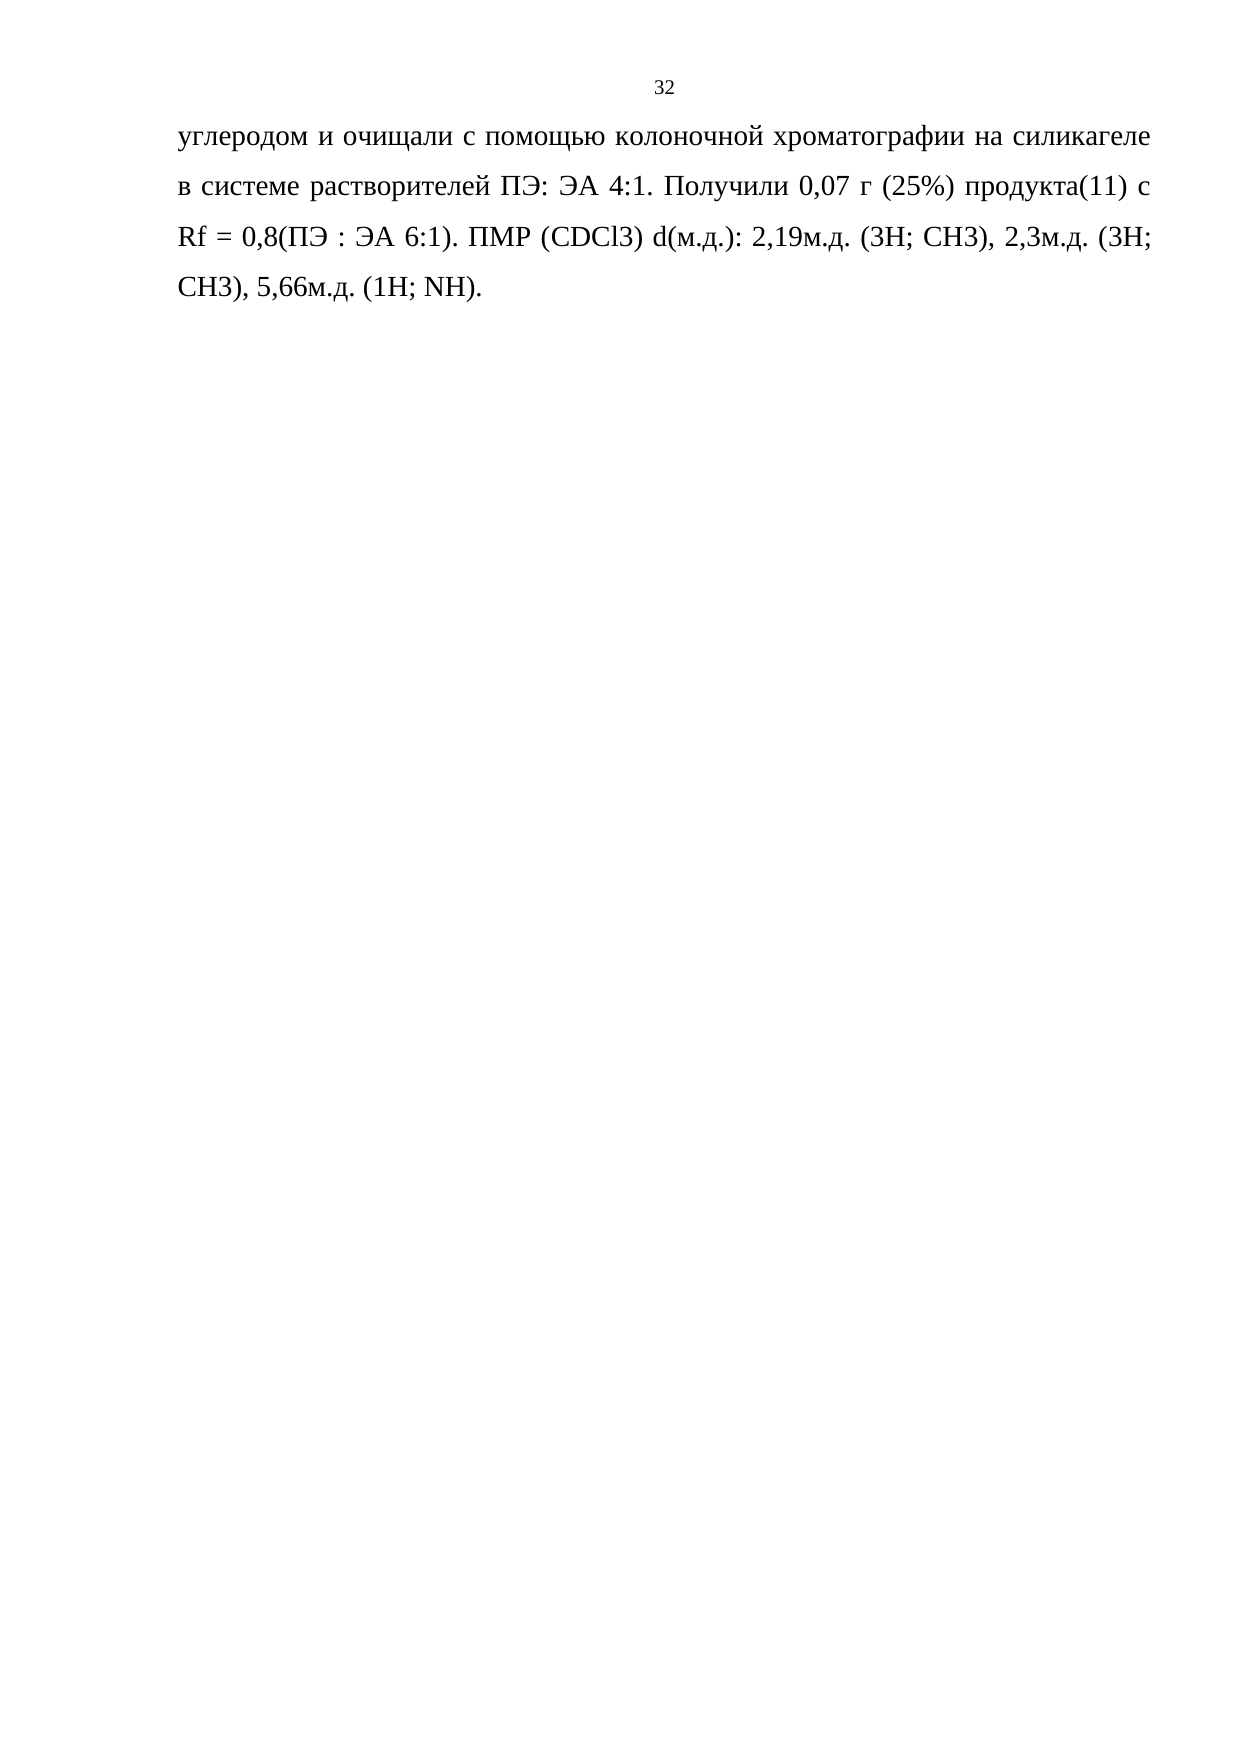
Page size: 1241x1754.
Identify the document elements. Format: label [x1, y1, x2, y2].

text [177, 118, 1152, 303]
